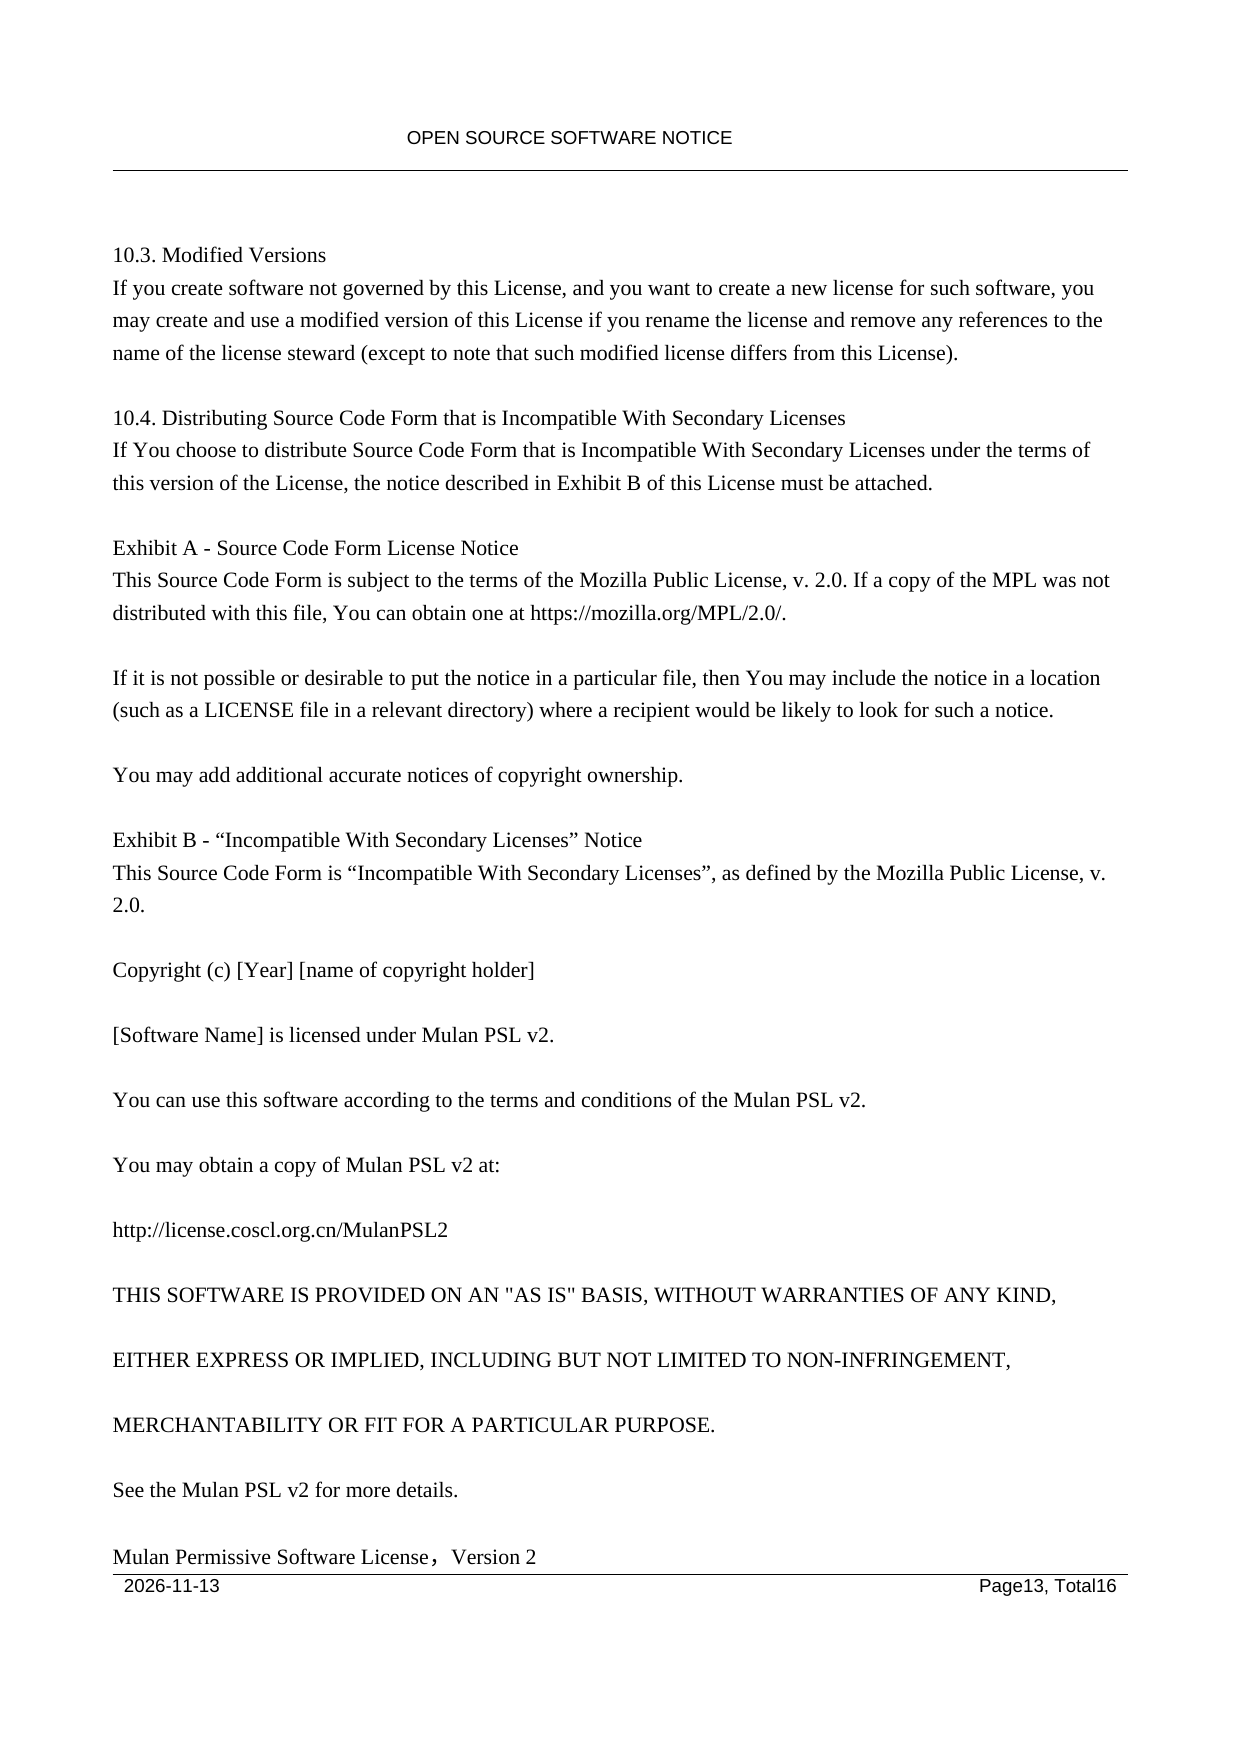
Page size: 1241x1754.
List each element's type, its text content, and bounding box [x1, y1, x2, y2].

text MERCHANTABILITY OR FIT FOR A PARTICULAR PURPOSE. [112, 1409, 1128, 1441]
text THIS SOFTWARE IS PROVIDED ON AN "AS IS" BASIS, WITHOUT WARRANTIES OF ANY KIND, [112, 1279, 1128, 1311]
text Mulan Permissive Software License，Version 2 [112, 1539, 1128, 1571]
text Copyright (c) [Year] [name of copyright holder] [112, 954, 1128, 986]
text You may obtain a copy of Mulan PSL v2 at: [112, 1149, 1128, 1181]
text http://license.coscl.org.cn/MulanPSL2 [112, 1214, 1128, 1246]
text [Software Name] is licensed under Mulan PSL v2. [112, 1019, 1128, 1051]
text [112, 206, 1128, 921]
text EITHER EXPRESS OR IMPLIED, INCLUDING BUT NOT LIMITED TO NON-INFRINGEMENT, [112, 1344, 1128, 1376]
text See the Mulan PSL v2 for more details. [112, 1474, 1128, 1506]
text You can use this software according to the terms and conditions of the Mulan PSL v2. [112, 1084, 1128, 1116]
